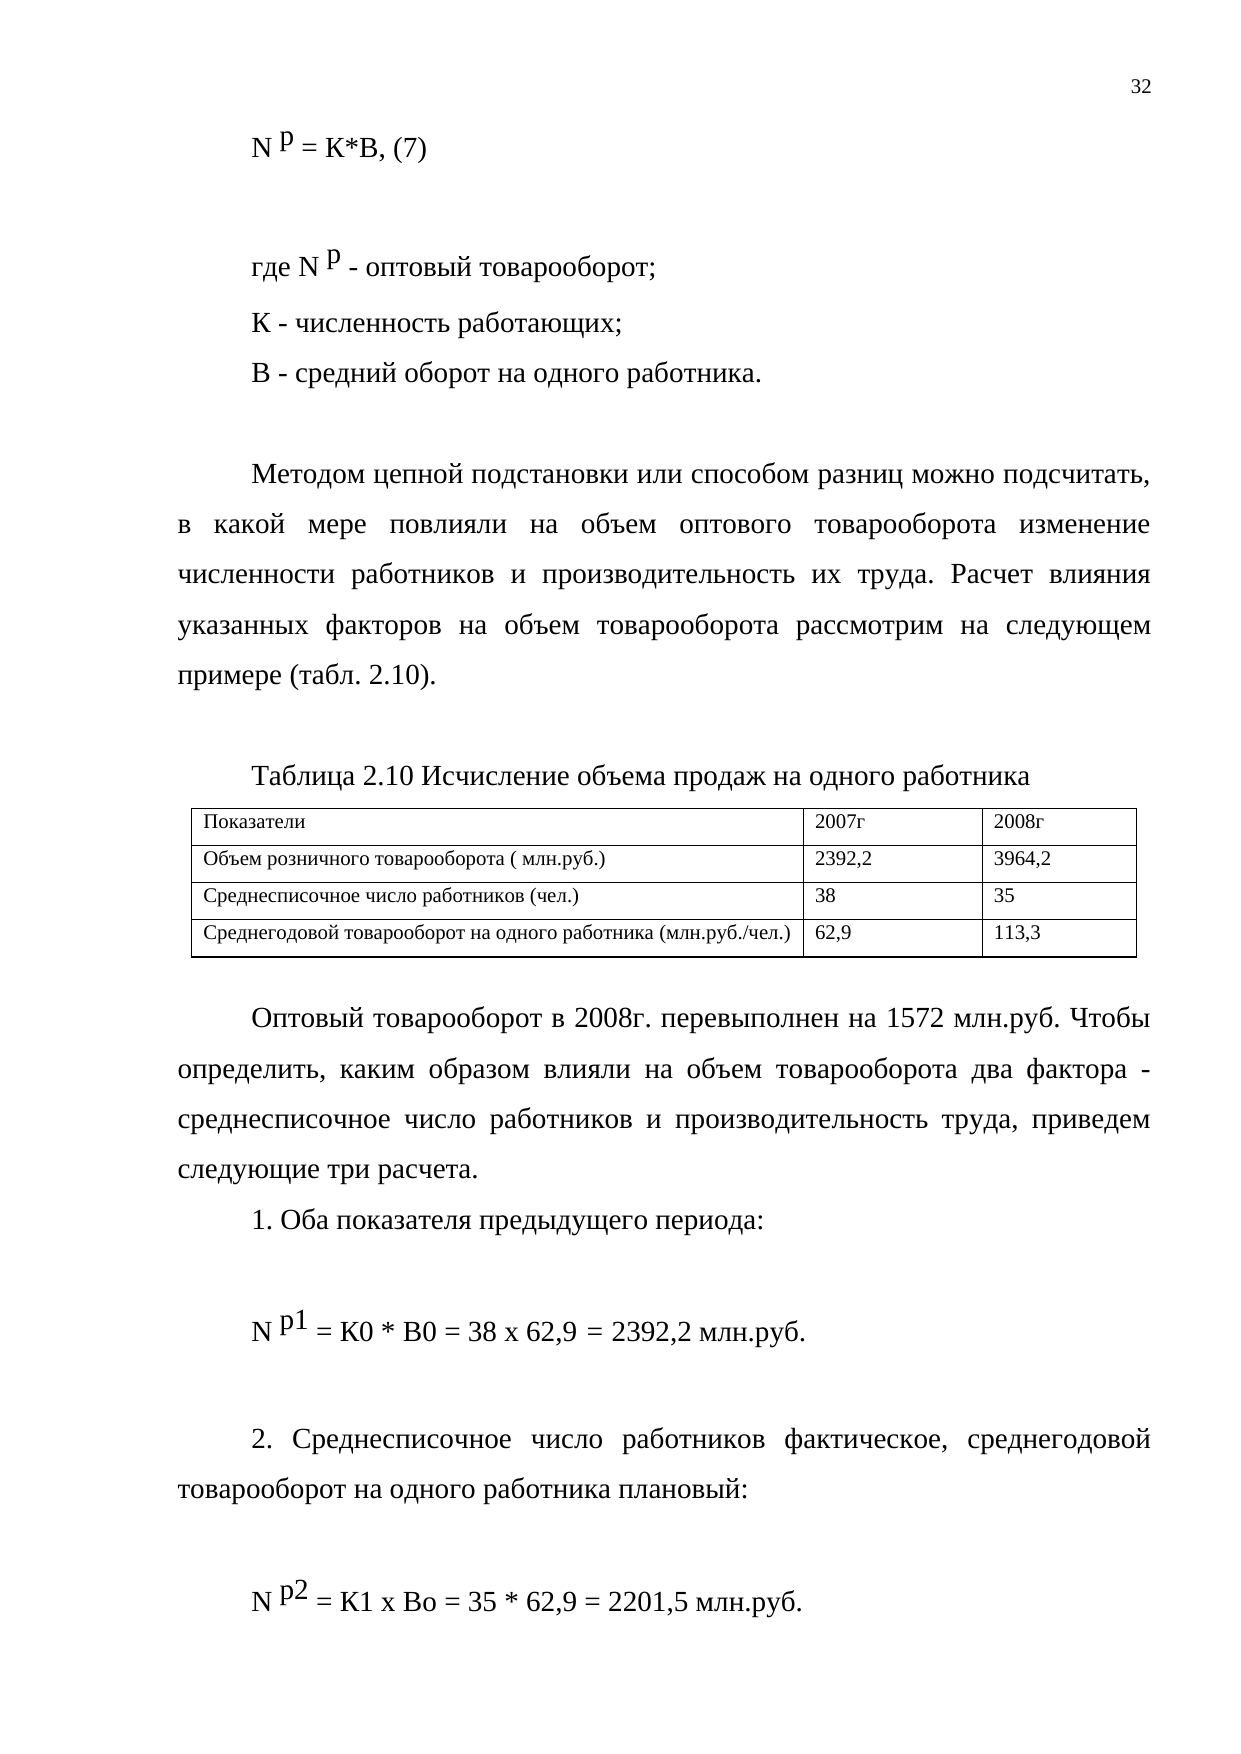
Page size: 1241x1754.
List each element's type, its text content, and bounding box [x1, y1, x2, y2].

text N р2 = К1 х Во = 35 * 62,9 = 2201,5 млн.руб. [177, 1572, 1152, 1617]
table_cell 2392,2 [804, 846, 982, 882]
table_header 2008г [983, 809, 1136, 845]
text N р = К*В, (7) [177, 118, 1152, 164]
text где N р - оптовый товарооборот; [177, 237, 1152, 282]
table_cell Среднесписочное число работников (чел.) [192, 883, 803, 919]
table_cell Объем розничного товарооборота ( млн.руб.) [192, 846, 803, 882]
text Методом цепной подстановки или способом разниц можно подсчитать, в какой мере повлияли на объем оптового товарооборота изменение численности работников и производительность их труда. Расчет влияния указанных факторов на объем товарооборота рассмотрим на следующем примере (табл. 2.10). [177, 456, 1152, 691]
text К - численность работающих; [177, 305, 1152, 338]
text В - средний оборот на одного работника. [177, 355, 1152, 389]
text 1. Оба показателя предыдущего периода: [177, 1202, 1152, 1235]
text Оптовый товарооборот в 2008г. перевыполнен на 1572 млн.руб. Чтобы определить, каким образом влияли на объем товарооборота два фактора - среднесписочное число работников и производительность труда, приведем следующие три расчета. [177, 1001, 1152, 1185]
subtitle Таблица 2.10 Исчисление объема продаж на одного работника [177, 758, 1152, 791]
text 2. Среднесписочное число работников фактическое, среднегодовой товарооборот на одного работника плановый: [177, 1421, 1152, 1505]
text N р1 = К0 * В0 = 38 х 62,9 = 2392,2 млн.руб. [177, 1302, 1152, 1348]
table_cell 38 [804, 883, 982, 919]
table_cell 35 [983, 883, 1136, 919]
table_header Показатели [192, 809, 803, 845]
table_cell Среднегодовой товарооборот на одного работника (млн.руб./чел.) [192, 920, 803, 956]
table_cell 3964,2 [983, 846, 1136, 882]
table_cell 113,3 [983, 920, 1136, 956]
table_header 2007г [804, 809, 982, 845]
table_cell 62,9 [804, 920, 982, 956]
